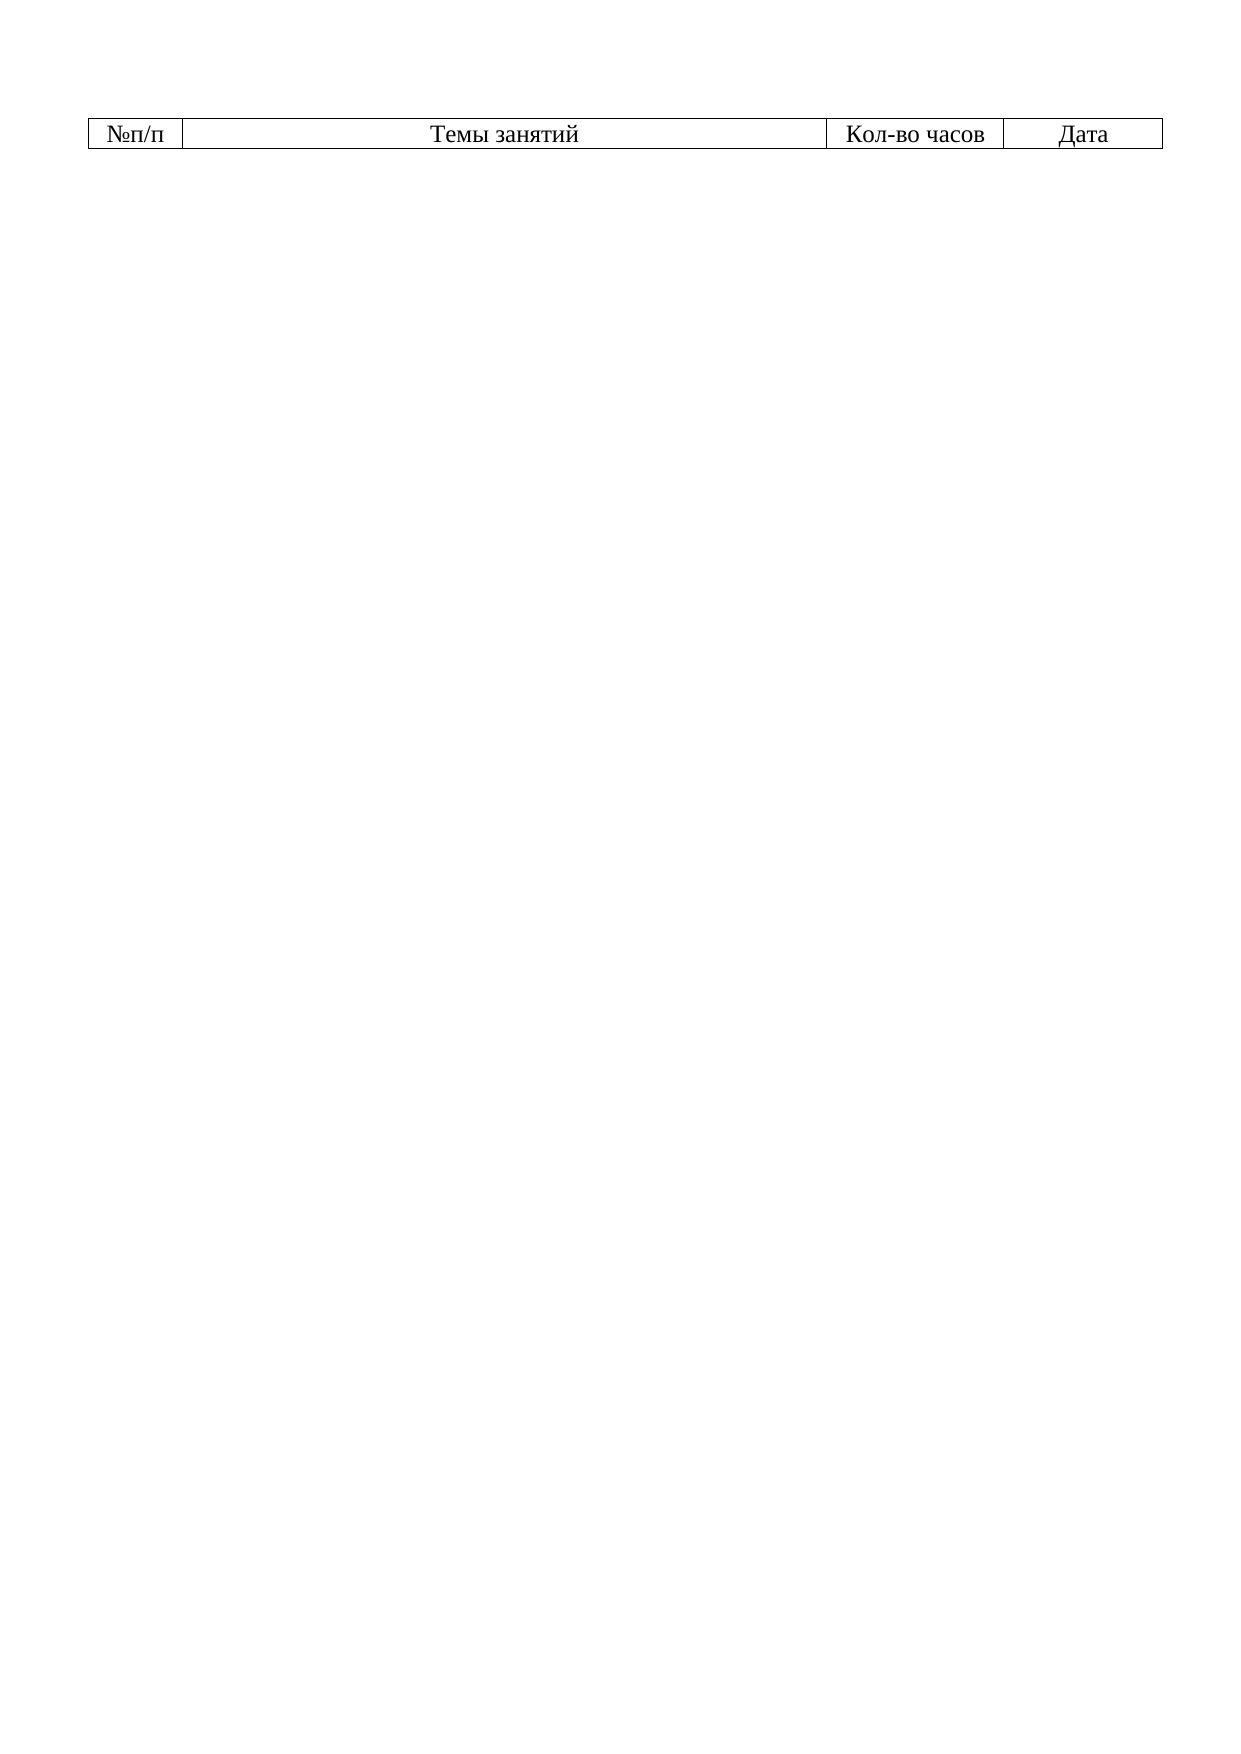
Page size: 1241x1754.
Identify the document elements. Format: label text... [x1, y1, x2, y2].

table_header №п/п [89, 119, 182, 148]
table_header Темы занятий [183, 119, 826, 148]
table_header Дата [1004, 119, 1162, 148]
table_header Кол-во часов [827, 119, 1003, 148]
